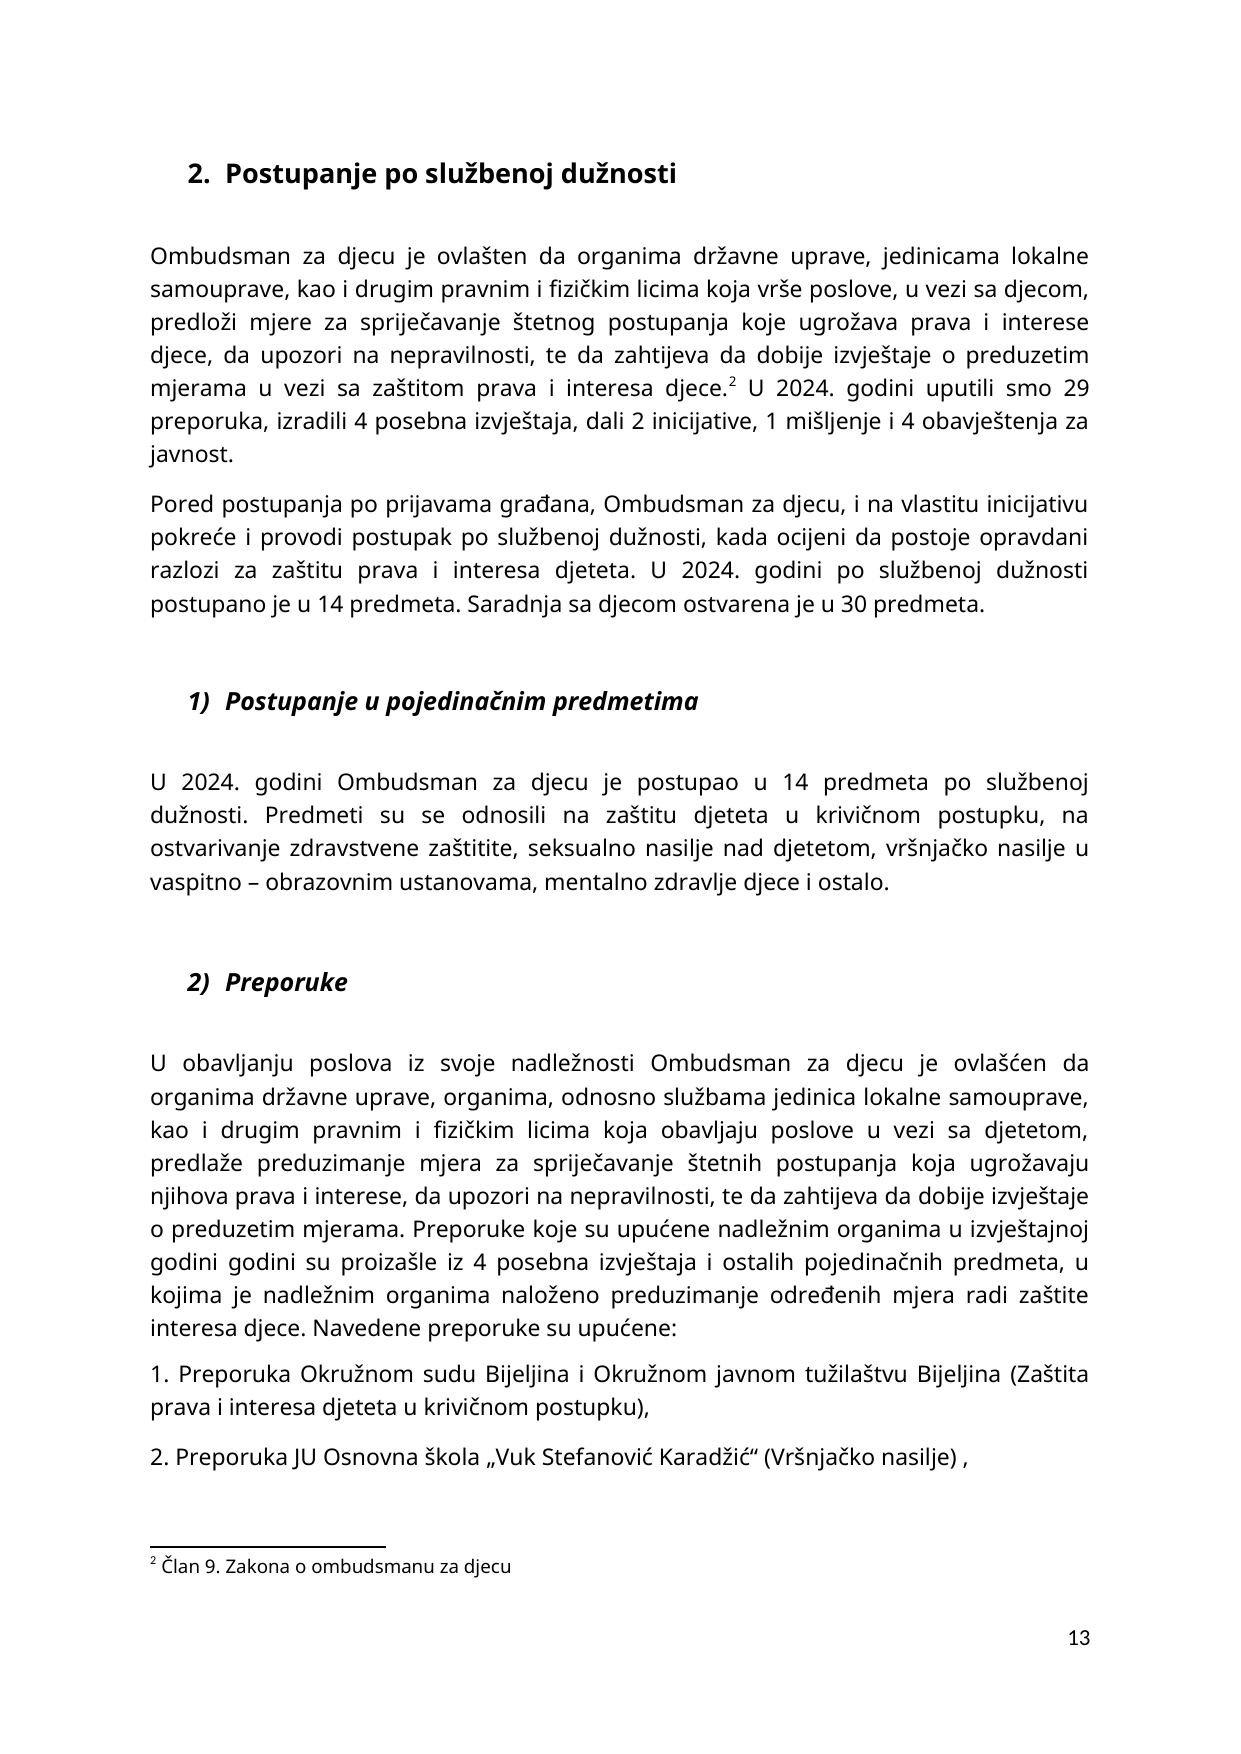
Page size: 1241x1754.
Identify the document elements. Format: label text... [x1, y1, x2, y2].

text U obavljanju poslova iz svoje nadležnosti Ombudsman za djecu je ovlašćen da organima državne uprave, organima, odnosno službama jedinica lokalne samouprave, kao i drugim pravnim i fizičkim licima koja obavljaju poslove u vezi sa djetetom, predlaže preduzimanje mjera za spriječavanje štetnih postupanja koja ugrožavaju njihova prava i interese, da upozori na nepravilnosti, te da zahtijeva da dobije izvještaje o preduzetim mjerama. Preporuke koje su upućene nadležnim organima u izvještajnoj godini godini su proizašle iz 4 posebna izvještaja i ostalih pojedinačnih predmeta, u kojima je nadležnim organima naloženo preduzimanje određenih mjera radi zaštite interesa djece. Navedene preporuke su upućene: [150, 1047, 1090, 1344]
text Ombudsman za djecu je ovlašten da organima državne uprave, jedinicama lokalne samouprave, kao i drugim pravnim i fizičkim licima koja vrše poslove, u vezi sa djecom, predloži mjere za spriječavanje štetnog postupanja koje ugrožava prava i interese djece, da upozori na nepravilnosti, te da zahtijeva da dobije izvještaje o preduzetim mjerama u vezi sa zaštitom prava i interesa djece. U 2024. godini uputili smo 29 preporuka, izradili 4 posebna izvještaja, dali 2 inicijative, 1 mišljenje i 4 obavještenja za javnost. [150, 239, 1090, 469]
text U 2024. godini Ombudsman za djecu je postupao u 14 predmeta po službenoj dužnosti. Predmeti su se odnosili na zaštitu djeteta u krivičnom postupku, na ostvarivanje zdravstvene zaštitite, seksualno nasilje nad djetetom, vršnjačko nasilje u vaspitno – obrazovnim ustanovama, mentalno zdravlje djece i ostalo. [150, 766, 1090, 897]
text Pored postupanja po prijavama građana, Ombudsman za djecu, i na vlastitu inicijativu pokreće i provodi postupak po službenoj dužnosti, kada ocijeni da postoje opravdani razlozi za zaštitu prava i interesa djeteta. U 2024. godini po službenoj dužnosti postupano je u 14 predmeta. Saradnja sa djecom ostvarena je u 30 predmeta. [150, 488, 1090, 619]
subtitle Preporuke [187, 965, 1090, 999]
subtitle Postupanje po službenoj dužnosti [187, 154, 1090, 191]
text 1. Preporuka Okružnom sudu Bijeljina i Okružnom javnom tužilaštvu Bijeljina (Zaštita prava i interesa djeteta u krivičnom postupku), [150, 1358, 1090, 1422]
subtitle Postupanje u pojedinačnim predmetima [187, 684, 1090, 718]
text 2. Preporuka JU Osnovna škola „Vuk Stefanović Karadžić“ (Vršnjačko nasilje) , [150, 1441, 1090, 1472]
